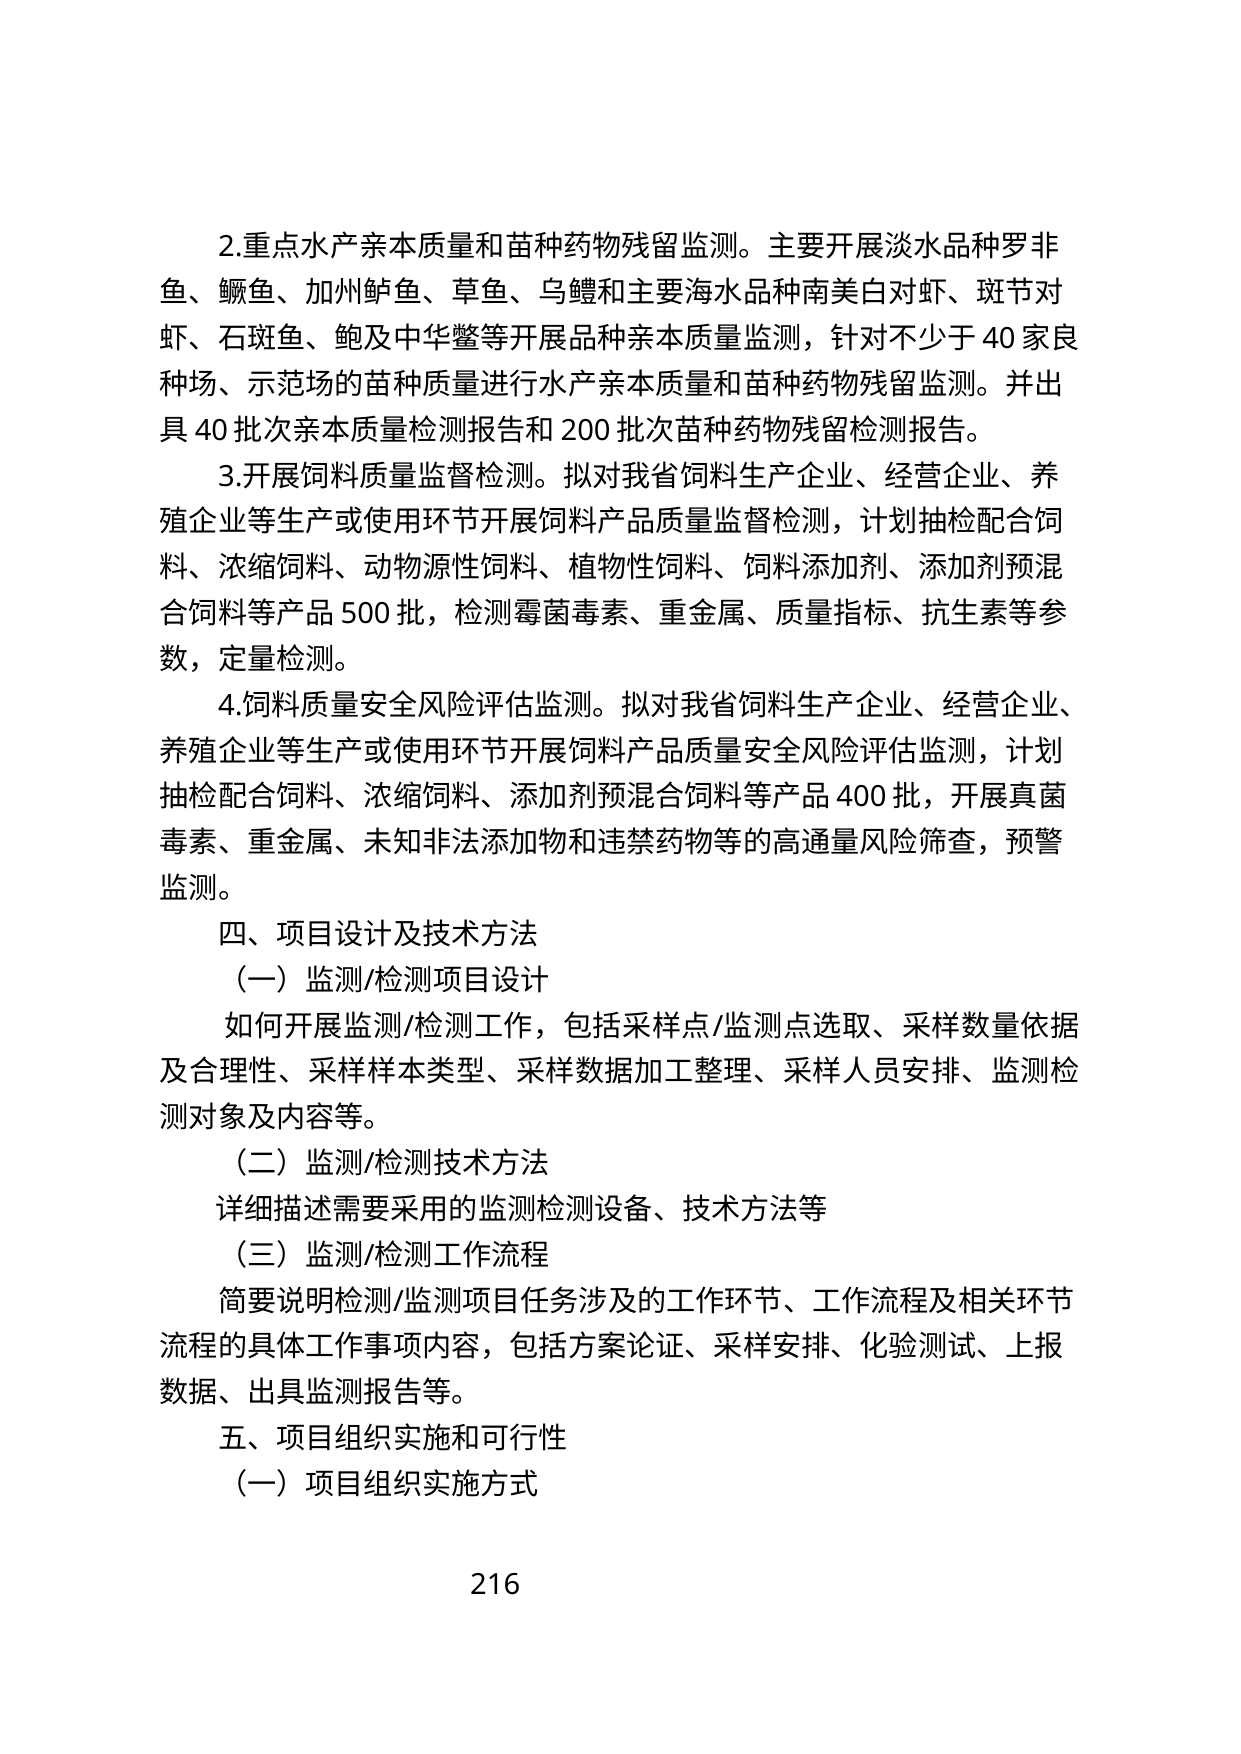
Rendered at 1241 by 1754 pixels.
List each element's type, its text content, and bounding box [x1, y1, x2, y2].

text 简要说明检测/监测项目任务涉及的工作环节、工作流程及相关环节流程的具体工作事项内容，包括方案论证、采样安排、化验测试、上报数据、出具监测报告等。 [159, 1274, 1081, 1412]
text 详细描述需要采用的监测检测设备、技术方法等 [159, 1183, 1081, 1228]
text 五、项目组织实施和可行性 [159, 1412, 1081, 1458]
text （二）监测/检测技术方法 [159, 1137, 1081, 1183]
text 2.重点水产亲本质量和苗种药物残留监测。主要开展淡水品种罗非鱼、鳜鱼、加州鲈鱼、草鱼、乌鳢和主要海水品种南美白对虾、斑节对虾、石斑鱼、鲍及中华鳖等开展品种亲本质量监测，针对不少于40家良种场、示范场的苗种质量进行水产亲本质量和苗种药物残留监测。并出具40批次亲本质量检测报告和200批次苗种药物残留检测报告。 [159, 220, 1081, 449]
text 4.饲料质量安全风险评估监测。拟对我省饲料生产企业、经营企业、养殖企业等生产或使用环节开展饲料产品质量安全风险评估监测，计划抽检配合饲料、浓缩饲料、添加剂预混合饲料等产品400批，开展真菌毒素、重金属、未知非法添加物和违禁药物等的高通量风险筛查，预警监测。 [159, 678, 1081, 908]
text 四、项目设计及技术方法 [159, 908, 1081, 953]
text （三）监测/检测工作流程 [159, 1228, 1081, 1274]
text （一）项目组织实施方式 [159, 1458, 1081, 1503]
text 3.开展饲料质量监督检测。拟对我省饲料生产企业、经营企业、养殖企业等生产或使用环节开展饲料产品质量监督检测，计划抽检配合饲料、浓缩饲料、动物源性饲料、植物性饲料、饲料添加剂、添加剂预混合饲料等产品500批，检测霉菌毒素、重金属、质量指标、抗生素等参数，定量检测。 [159, 449, 1081, 678]
text 如何开展监测/检测工作，包括采样点/监测点选取、采样数量依据及合理性、采样样本类型、采样数据加工整理、采样人员安排、监测检测对象及内容等。 [159, 999, 1081, 1137]
text （一）监测/检测项目设计 [159, 953, 1081, 999]
